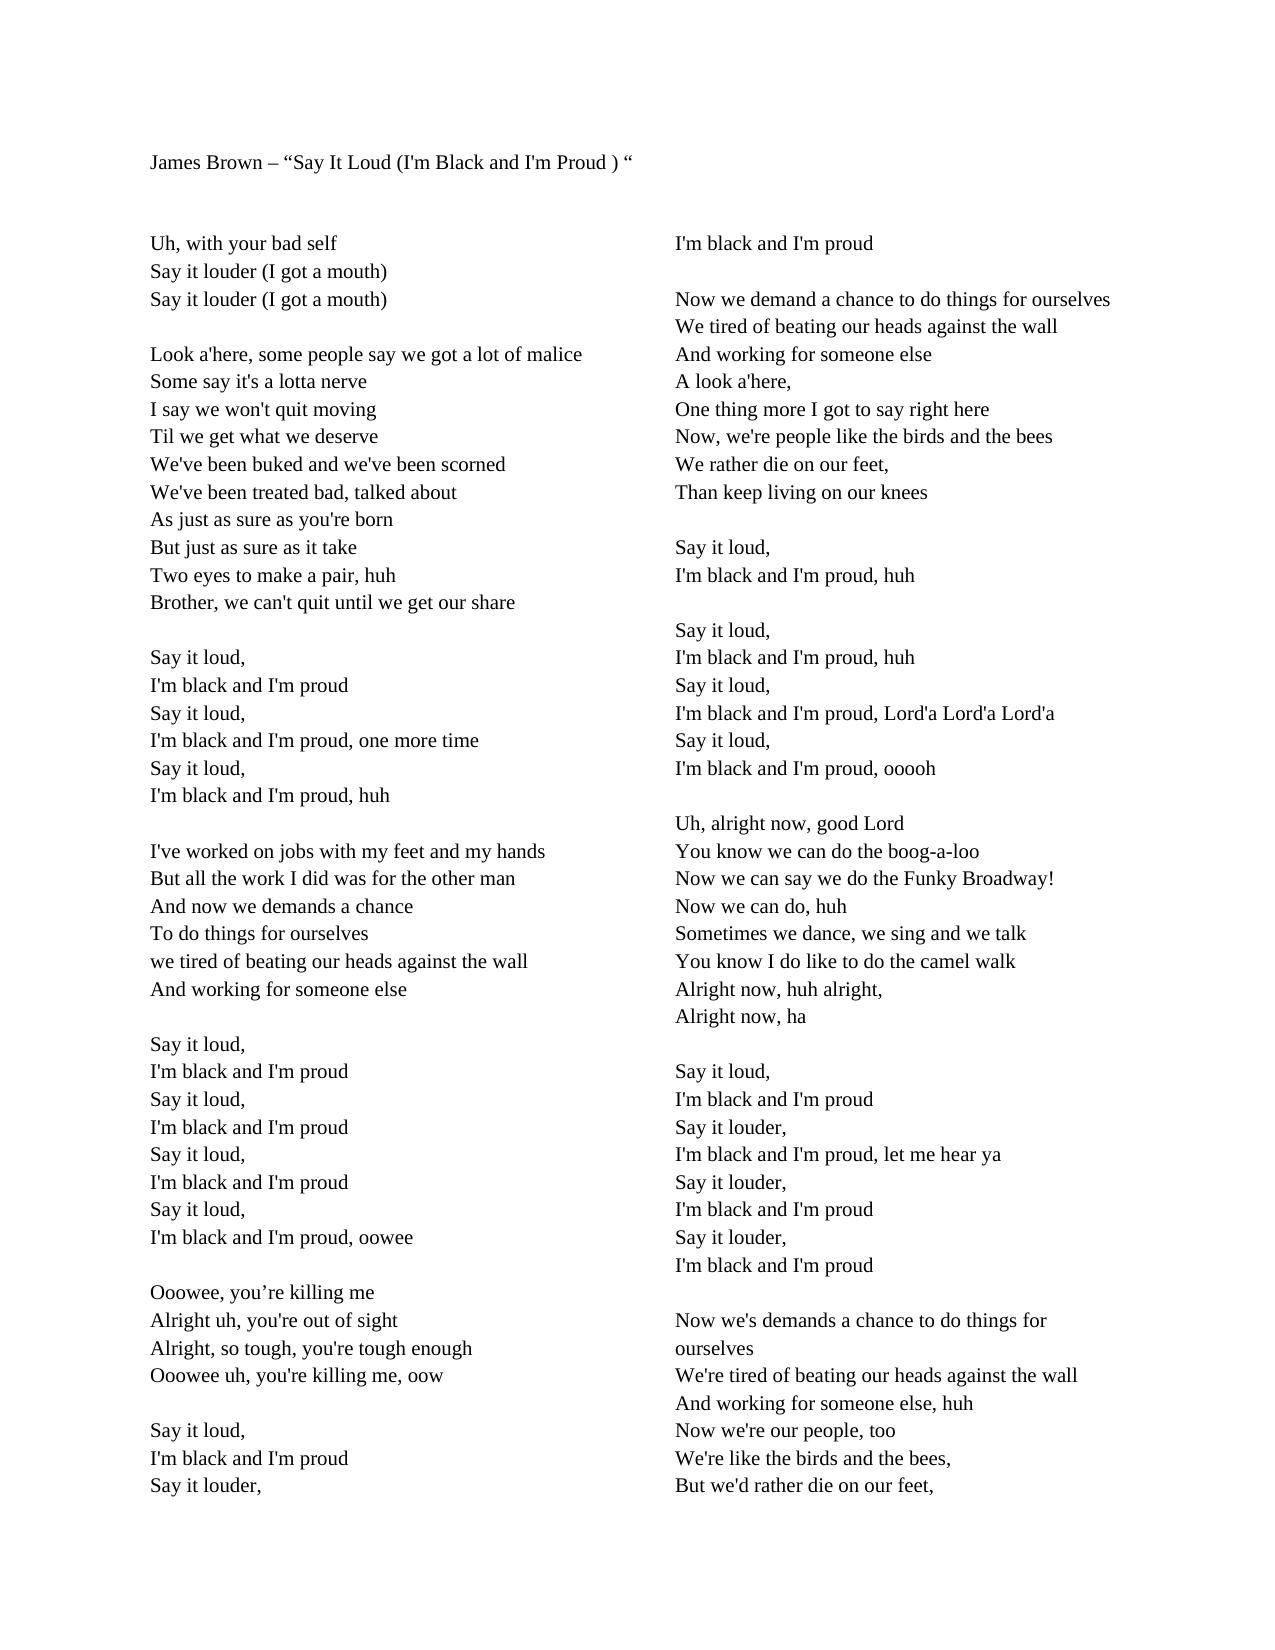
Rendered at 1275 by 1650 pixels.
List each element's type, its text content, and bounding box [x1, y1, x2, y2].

text James Brown – “Say It Loud (I'm Black and I'm Proud ) “ [150, 150, 1125, 206]
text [675, 231, 1125, 1497]
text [150, 231, 600, 1497]
